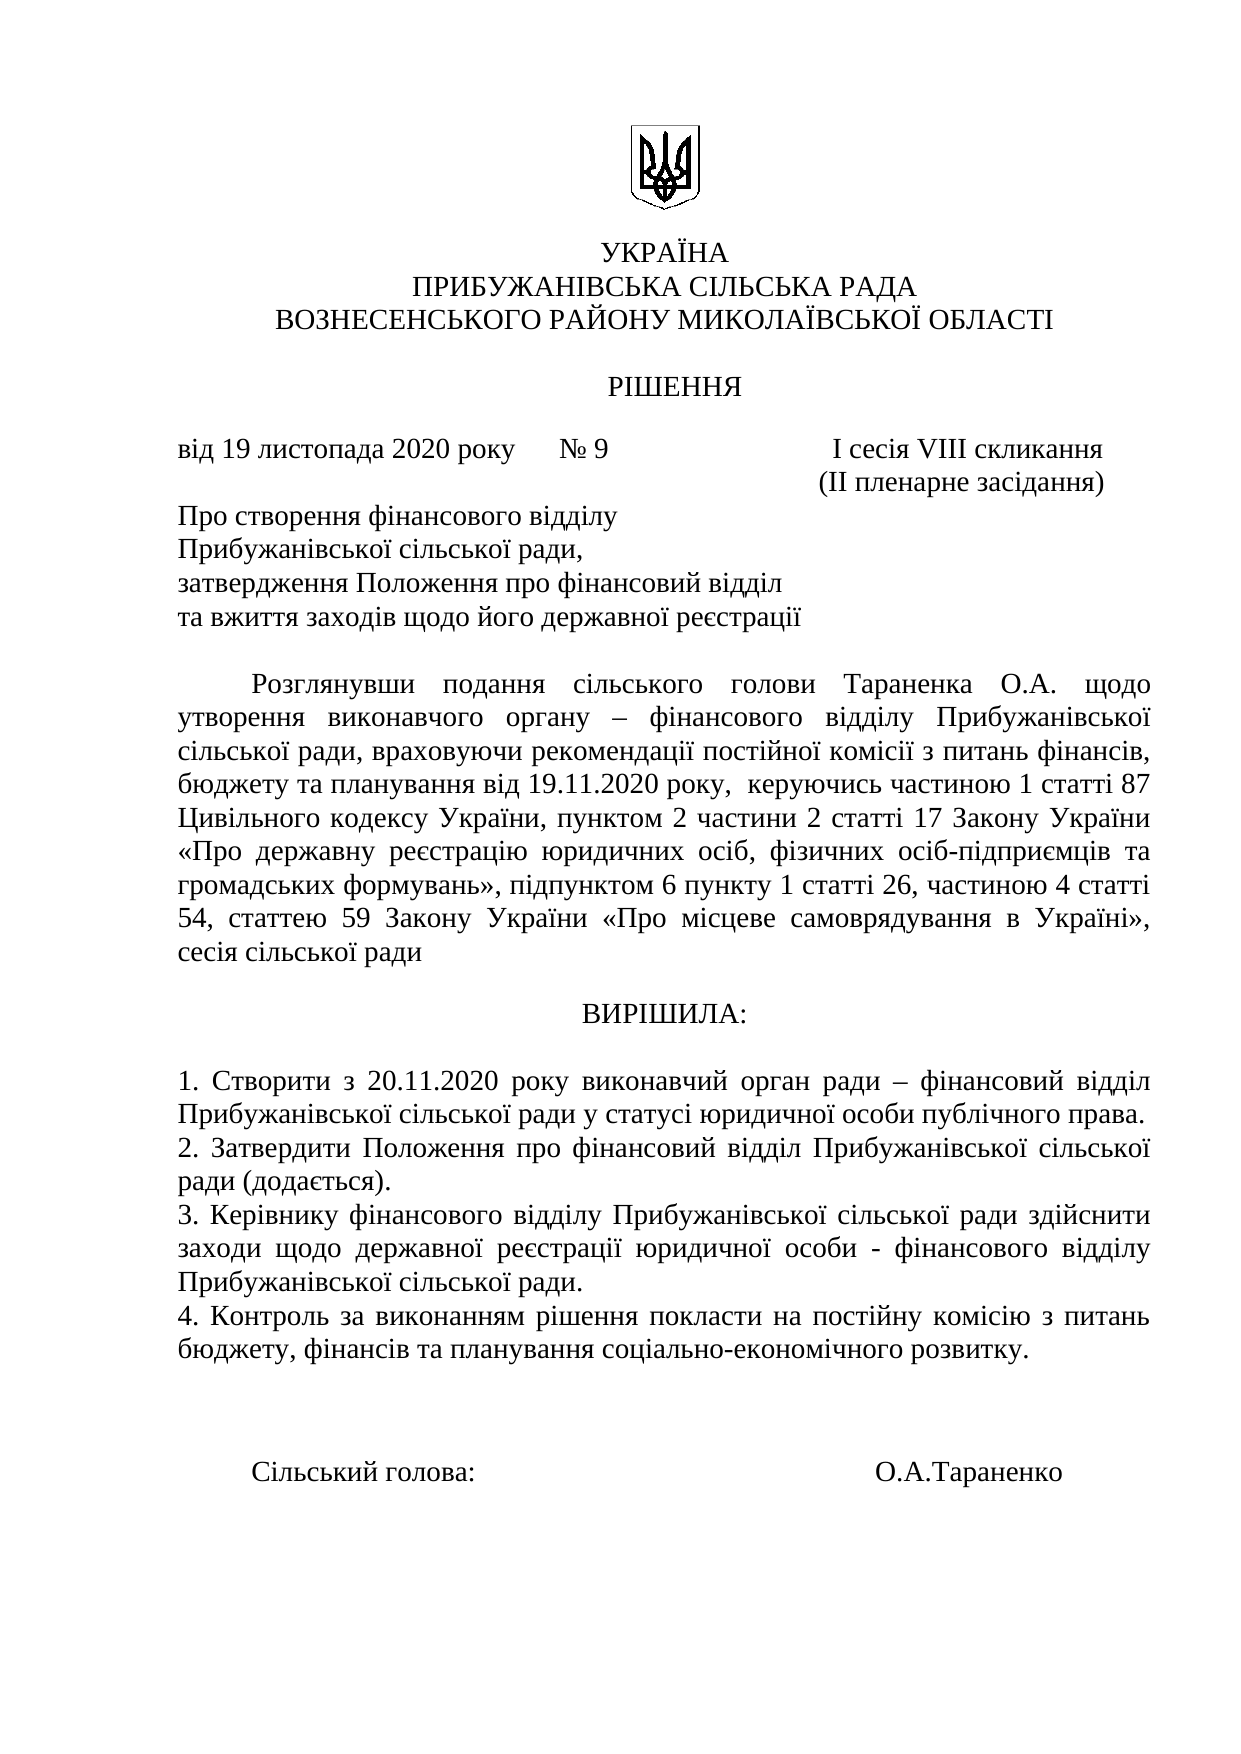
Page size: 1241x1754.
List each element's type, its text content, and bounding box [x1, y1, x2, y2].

text ВОЗНЕСЕНСЬКОГО РАЙОНУ МИКОЛАЇВСЬКОЇ ОБЛАСТІ [177, 302, 1152, 336]
text ВИРІШИЛА: [177, 996, 1152, 1029]
text 1. Створити з 20.11.2020 року виконавчий орган ради – фінансовий відділ Прибужанівської сільської ради у статусі юридичної особи публічного права. [177, 1063, 1152, 1130]
text 4. Контроль за виконанням рішення покласти на постійну комісію з питань бюджету, фінансів та планування соціально-економічного розвитку. [177, 1298, 1152, 1365]
text Прибужанівської сільської ради, [177, 532, 1152, 565]
text Про створення фінансового відділу [177, 498, 1152, 532]
text від 19 листопада 2020 року № 9 І сесія VІІІ скликання [177, 431, 1152, 464]
text та вжиття заходів щодо його державної реєстрації [177, 599, 1152, 632]
text (ІІ пленарне засідання) [177, 464, 1152, 498]
text затвердження Положення про фінансовий відділ [177, 565, 1152, 599]
text Сільський голова: О.А.Тараненко [177, 1454, 1152, 1488]
text ПРИБУЖАНІВСЬКА СІЛЬСЬКА РАДА [177, 269, 1152, 302]
text Розглянувши подання сільського голови Тараненка О.А. щодо утворення виконавчого органу – фінансового відділу Прибужанівської сільської ради, враховуючи рекомендації постійної комісії з питань фінансів, бюджету та планування від 19.11.2020 року, керуючись частиною 1 статті 87 Цивільного кодексу України, пунктом 2 частини 2 статті 17 Закону України «Про державну реєстрацію юридичних осіб, фізичних осіб-підприємців та громадських формувань», підпунктом 6 пункту 1 статті 26, частиною 4 статті 54, статтею 59 Закону України «Про місцеве самоврядування в Україні», сесія сільської ради [177, 666, 1152, 968]
text РІШЕННЯ [177, 369, 1152, 403]
text УКРАЇНА [177, 235, 1152, 269]
text 2. Затвердити Положення про фінансовий відділ Прибужанівської сільської ради (додається). [177, 1130, 1152, 1197]
text 3. Керівнику фінансового відділу Прибужанівської сільської ради здійснити заходи щодо державної реєстрації юридичної особи - фінансового відділу Прибужанівської сільської ради. [177, 1197, 1152, 1298]
